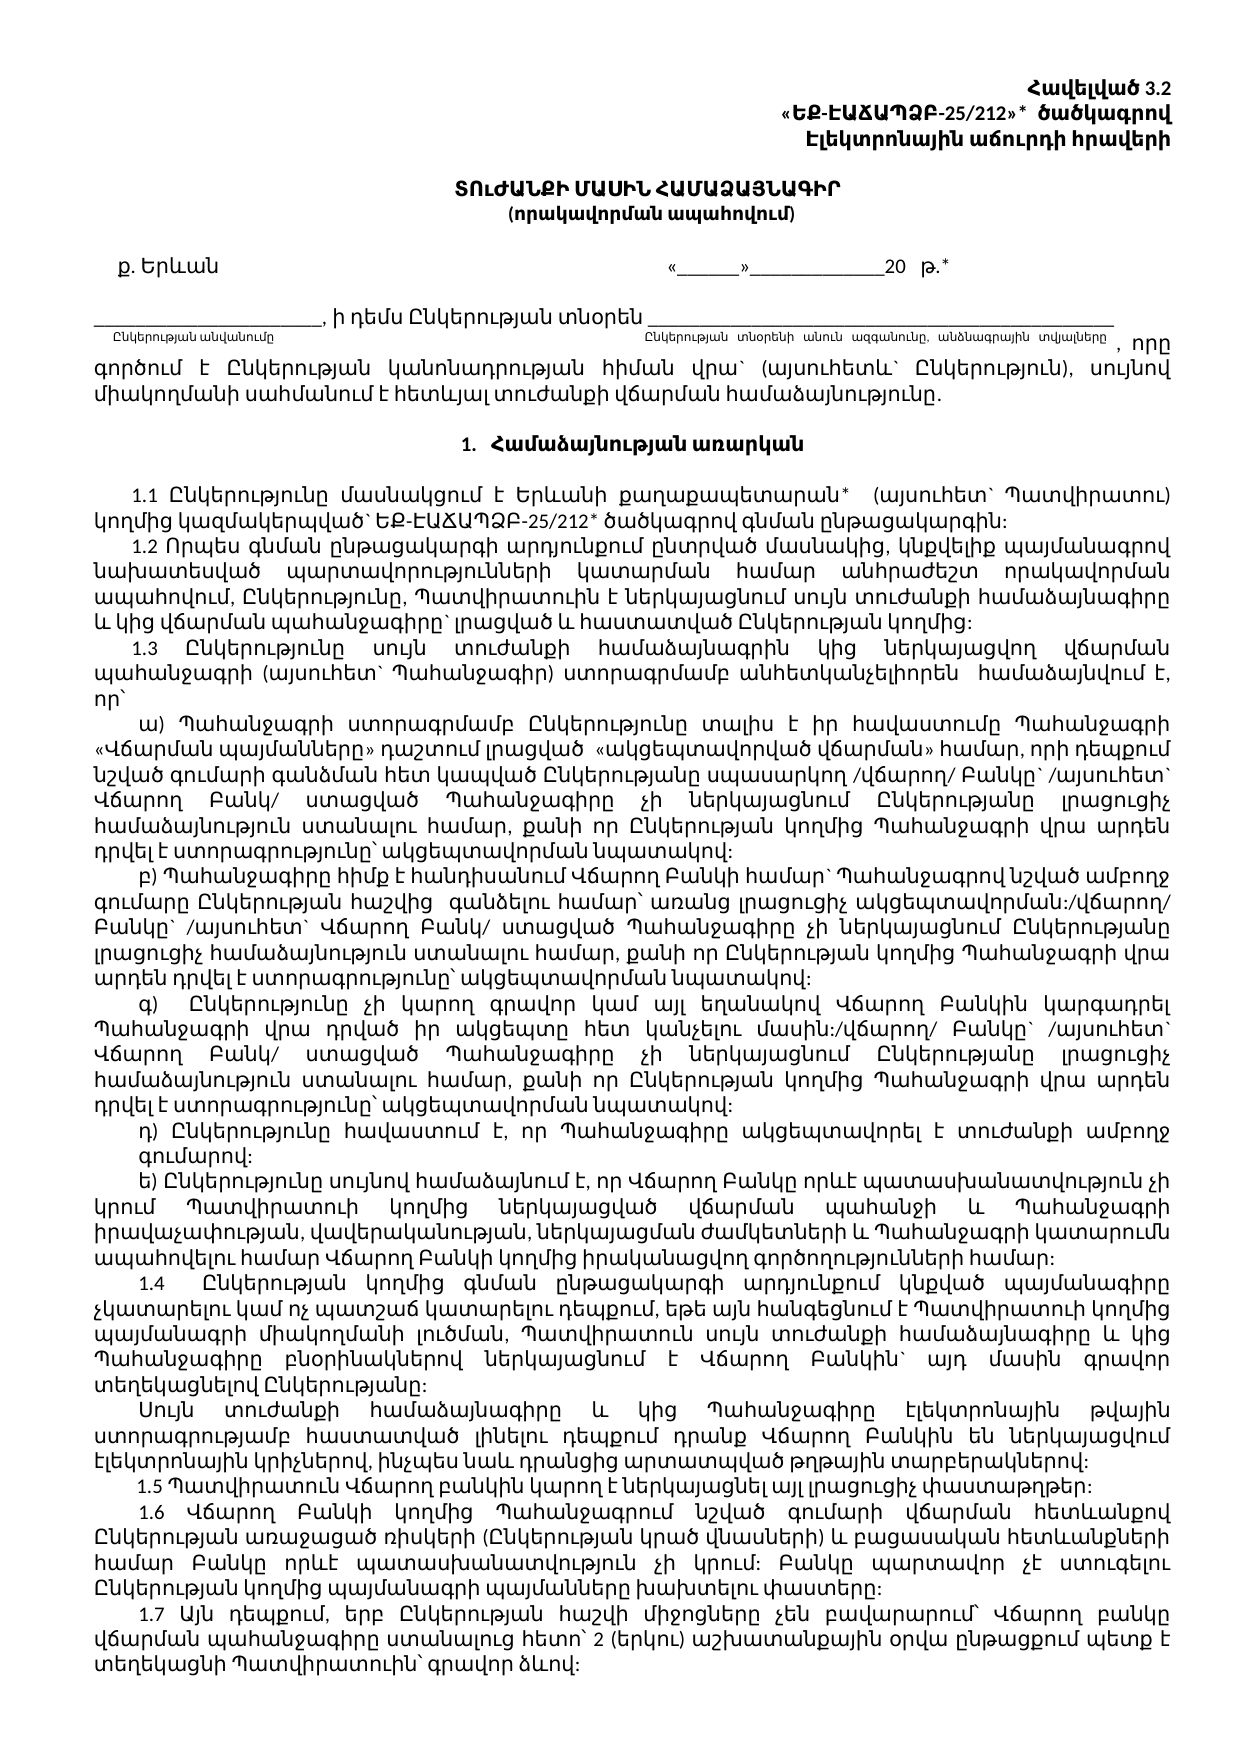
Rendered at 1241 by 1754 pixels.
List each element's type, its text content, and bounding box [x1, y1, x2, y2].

text 1.7 Այն դեպքում, երբ Ընկերության հաշվի միջոցները չեն բավարարում՝ Վճարող բանկը վճարման պահանջագիրը ստանալուց հետո՝ 2 (երկու) աշխատանքային օրվա ընթացքում պետք է տեղեկացնի Պատվիրատուին՝ գրավոր ձևով: [94, 1601, 1171, 1677]
text դ) Ընկերությունը հավաստում է, որ Պահանջագիրը ակցեպտավորել է տուժանքի ամբողջ գումարով: [138, 1118, 1171, 1169]
text Ընկերության անվանումը Ընկերության տնօրենի անուն ազգանունը, անձնագրային տվյալները , որը գործում է Ընկերության կանոնադրության հիման վրա` (այսուհետև` Ընկերություն), սույնով միակողմանի սահմանում է հետևյալ տուժանքի վճարման համաձայնությունը. [94, 330, 1171, 406]
text ք. Երևան «______»_____________20 թ.* [94, 254, 1171, 279]
text բ) Պահանջագիրը հիմք է հանդիսանում Վճարող Բանկի համար` Պահանջագրով նշված ամբողջ գումարը Ընկերության հաշվից գանձելու համար՝ առանց լրացուցիչ ակցեպտավորման:/վճարող/ Բանկը` /այսուհետ` Վճարող Բանկ/ ստացված Պահանջագիրը չի ներկայացնում Ընկերությանը լրացուցիչ համաձայնություն ստանալու համար, քանի որ Ընկերության կողմից Պահանջագրի վրա արդեն դրվել է ստորագրությունը՝ ակցեպտավորման նպատակով: [94, 864, 1171, 991]
text Էլեկտրոնային աճուրդի հրավերի [94, 126, 1171, 151]
text ե) Ընկերությունը սույնով համաձայնում է, որ Վճարող Բանկը որևէ պատասխանատվություն չի կրում Պատվիրատուի կողմից ներկայացված վճարման պահանջի և Պահանջագրի իրավաչափության, վավերականության, ներկայացման ժամկետների և Պահանջագրի կատարումն ապահովելու համար Վճարող Բանկի կողմից իրականացվող գործողությունների համար: [94, 1169, 1171, 1270]
text 1.3 Ընկերությունը սույն տուժանքի համաձայնագրին կից ներկայացվող վճարման պահանջագրի (այսուհետ` Պահանջագիր) ստորագրմամբ անհետկանչելիորեն համաձայնվում է, որ՝ [94, 635, 1171, 711]
text Հավելված 3.2 [94, 75, 1171, 100]
text ՏՈւԺԱՆՔԻ ՄԱՍԻՆ ՀԱՄԱՁԱՅՆԱԳԻՐ [94, 177, 1171, 202]
text «ԵՔ-ԷԱՃԱՊՁԲ-25/212»* ծածկագրով [94, 100, 1171, 126]
text 1.2 Որպես գնման ընթացակարգի արդյունքում ընտրված մասնակից, կնքվելիք պայմանագրով նախատեսված պարտավորությունների կատարման համար անհրաժեշտ որակավորման ապահովում, Ընկերությունը, Պատվիրատուին է ներկայացնում սույն տուժանքի համաձայնագիրը և կից վճարման պահանջագիրը` լրացված և հաստատված Ընկերության կողմից: [94, 533, 1171, 635]
text Սույն տուժանքի համաձայնագիրը և կից Պահանջագիրը էլեկտրոնային թվային ստորագրությամբ հաստատված լինելու դեպքում դրանք Վճարող Բանկին են ներկայացվում էլեկտրոնային կրիչներով, ինչպես նաև դրանցից արտատպված թղթային տարբերակներով: [94, 1397, 1171, 1474]
text 1.1 Ընկերությունը մասնակցում է Երևանի քաղաքապետարան* (այսուհետ` Պատվիրատու) կողմից կազմակերպված` ԵՔ-ԷԱՃԱՊՁԲ-25/212* ծածկագրով գնման ընթացակարգին: [94, 482, 1171, 533]
text 1.4 Ընկերության կողմից գնման ընթացակարգի արդյունքում կնքված պայմանագիրը չկատարելու կամ ոչ պատշաճ կատարելու դեպքում, եթե այն հանգեցնում է Պատվիրատուի կողմից պայմանագրի միակողմանի լուծման, Պատվիրատուն սույն տուժանքի համաձայնագիրը և կից Պահանջագիրը բնօրինակներով ներկայացնում է Վճարող Բանկին` այդ մասին գրավոր տեղեկացնելով Ընկերությանը: [94, 1270, 1171, 1397]
text 1.5 Պատվիրատուն Վճարող բանկին կարող է ներկայացնել այլ լրացուցիչ փաստաթղթեր: [94, 1474, 1171, 1499]
text ______________________, ի դեմս Ընկերության տնօրեն _____________________________________________ [94, 304, 1171, 330]
text ա) Պահանջագրի ստորագրմամբ Ընկերությունը տալիս է իր հավաստումը Պահանջագրի «Վճարման պայմանները» դաշտում լրացված «ակցեպտավորված վճարման» համար, որի դեպքում նշված գումարի գանձման հետ կապված Ընկերությանը սպասարկող /վճարող/ Բանկը` /այսուհետ` Վճարող Բանկ/ ստացված Պահանջագիրը չի ներկայացնում Ընկերությանը լրացուցիչ համաձայնություն ստանալու համար, քանի որ Ընկերության կողմից Պահանջագրի վրա արդեն դրվել է ստորագրությունը՝ ակցեպտավորման նպատակով: [94, 711, 1171, 864]
text 1.6 Վճարող Բանկի կողմից Պահանջագրում նշված գումարի վճարման հետևանքով Ընկերության առաջացած ռիսկերի (Ընկերության կրած վնասների) և բացասական հետևանքների համար Բանկը որևէ պատասխանատվություն չի կրում: Բանկը պարտավոր չէ ստուգելու Ընկերության կողմից պայմանագրի պայմանները խախտելու փաստերը: [94, 1499, 1171, 1601]
text (որակավորման ապահովում) [94, 202, 1171, 225]
text 1. Համաձայնության առարկան [94, 432, 1171, 457]
text գ) Ընկերությունը չի կարող գրավոր կամ այլ եղանակով Վճարող Բանկին կարգադրել Պահանջագրի վրա դրված իր ակցեպտը հետ կանչելու մասին:/վճարող/ Բանկը` /այսուհետ` Վճարող Բանկ/ ստացված Պահանջագիրը չի ներկայացնում Ընկերությանը լրացուցիչ համաձայնություն ստանալու համար, քանի որ Ընկերության կողմից Պահանջագրի վրա արդեն դրվել է ստորագրությունը՝ ակցեպտավորման նպատակով: [94, 991, 1171, 1118]
